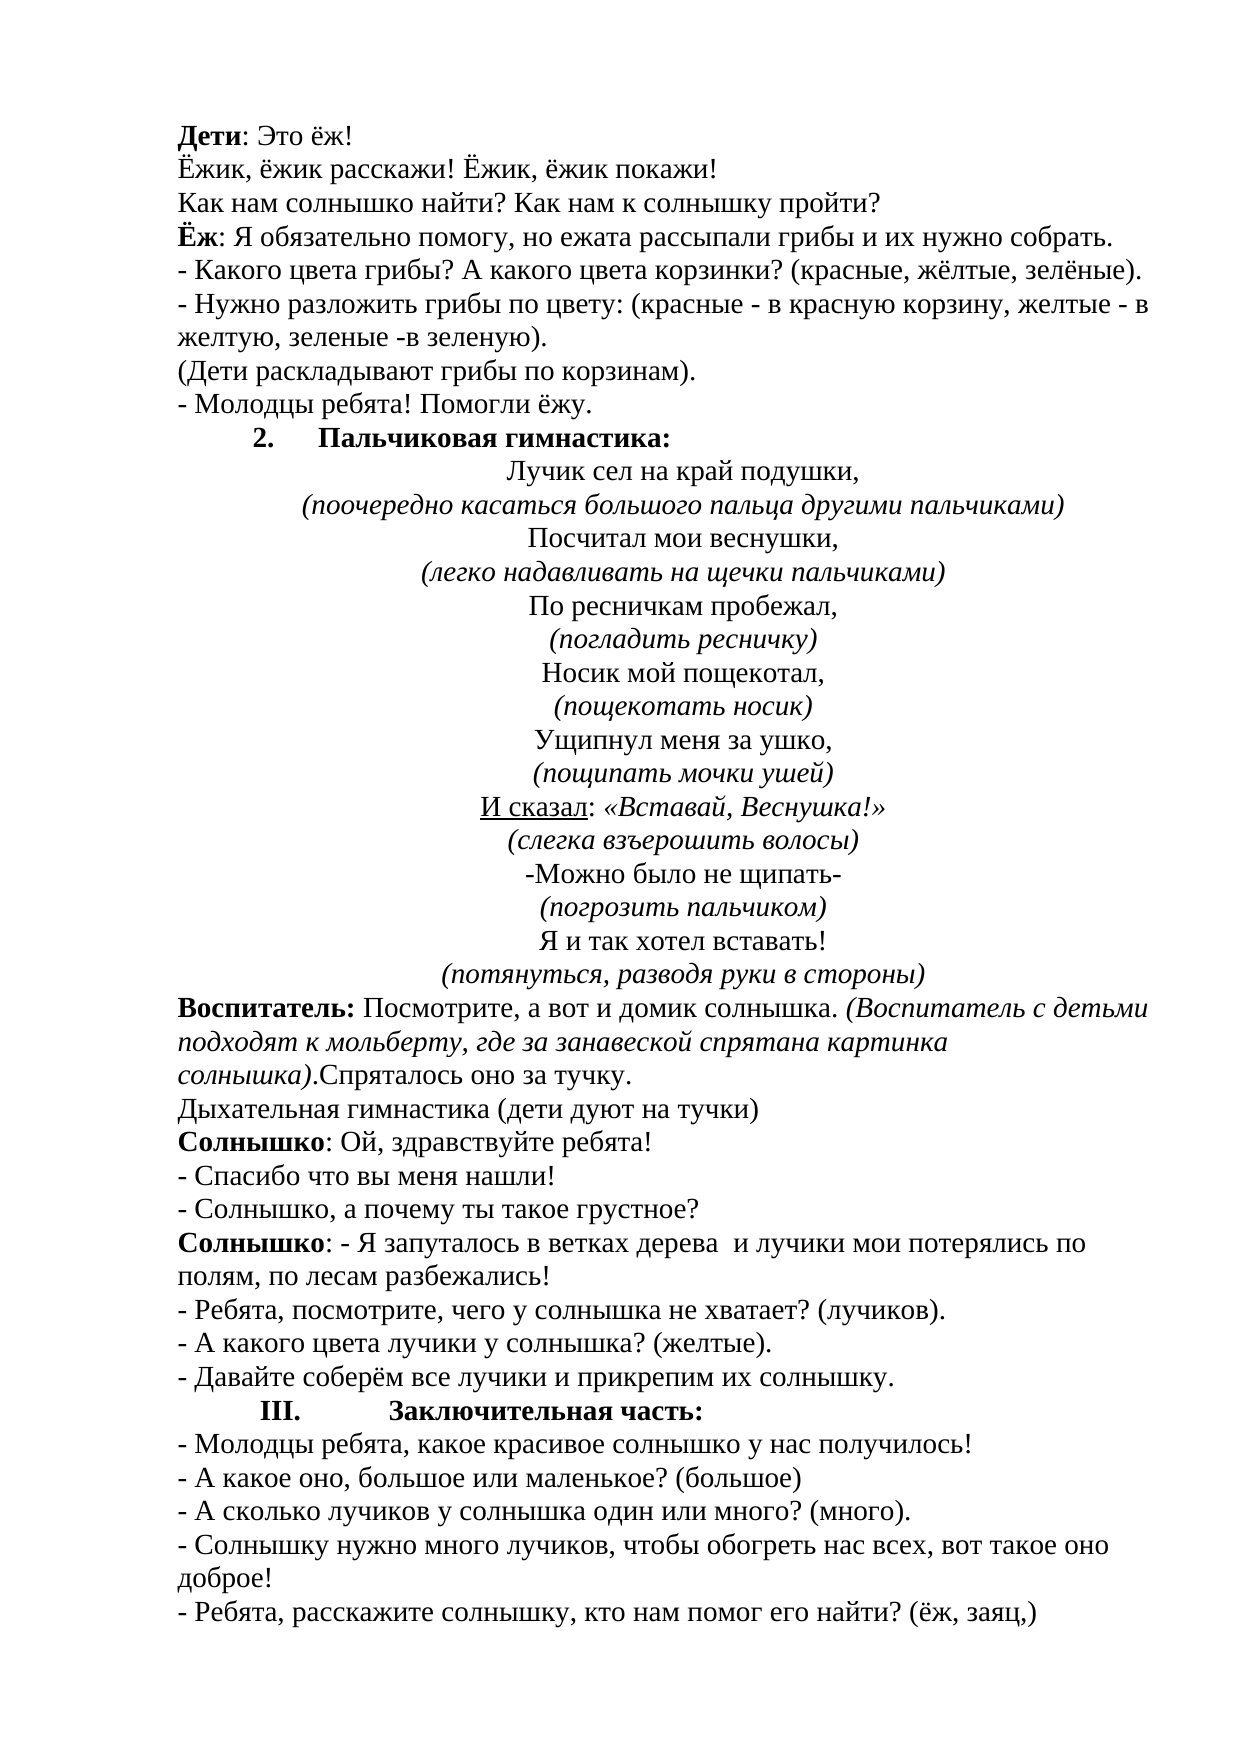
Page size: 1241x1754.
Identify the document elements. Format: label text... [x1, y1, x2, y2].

text Ущипнул меня за ушко, [215, 722, 1152, 755]
text Солнышко: - Я запуталось в ветках дерева и лучики мои потерялись по полям, по лесам разбежались! [177, 1225, 1152, 1292]
text (погрозить пальчиком) [215, 889, 1152, 923]
text - Давайте соберём все лучики и прикрепим их солнышку. [177, 1359, 1152, 1393]
text - Какого цвета грибы? А какого цвета корзинки? (красные, жёлтые, зелёные). [177, 252, 1152, 286]
text Носик мой пощекотал, [215, 655, 1152, 688]
text - Солнышку нужно много лучиков, чтобы обогреть нас всех, вот такое оно доброе! [177, 1527, 1152, 1594]
text - Ребята, посмотрите, чего у солнышка не хватает? (лучиков). [177, 1292, 1152, 1326]
text Ёж: Я обязательно помогу, но ежата рассыпали грибы и их нужно собрать. [177, 219, 1152, 252]
text - Солнышко, а почему ты такое грустное? [177, 1191, 1152, 1225]
text Я и так хотел вставать! [215, 923, 1152, 957]
text (Дети раскладывают грибы по корзинам). [177, 353, 1152, 386]
text Как нам солнышко найти? Как нам к солнышку пройти? [177, 185, 1152, 219]
text (слегка взъерошить волосы) [215, 822, 1152, 856]
text - Спасибо что вы меня нашли! [177, 1158, 1152, 1191]
text -Можно было не щипать- [215, 856, 1152, 889]
text Посчитал мои веснушки, [215, 521, 1152, 554]
text Солнышко: Ой, здравствуйте ребята! [177, 1124, 1152, 1158]
text (поочередно касаться большого пальца другими пальчиками) [215, 487, 1152, 521]
text (пощекотать носик) [215, 688, 1152, 722]
text 2. Пальчиковая гимнастика: [252, 420, 1152, 453]
text Дети: Это ёж! [177, 118, 1152, 152]
text III. Заключительная часть: [252, 1393, 1152, 1426]
text - А какое оно, большое или маленькое? (большое) [177, 1460, 1152, 1493]
text - Нужно разложить грибы по цвету: (красные - в красную корзину, желтые - в желтую, зеленые -в зеленую). [177, 286, 1152, 353]
text - А какого цвета лучики у солнышка? (желтые). [177, 1326, 1152, 1359]
text Воспитатель: Посмотрите, а вот и домик солнышка. (Воспитатель с детьми подходят к мольберту, где за занавеской спрятана картинка солнышка).Спряталось оно за тучку. [632, 990, 1152, 1091]
text (пощипать мочки ушей) [215, 755, 1152, 789]
text - А сколько лучиков у солнышка один или много? (много). [177, 1493, 1152, 1527]
text - Молодцы ребята! Помогли ёжу. [177, 386, 1152, 420]
text Дыхательная гимнастика (дети дуют на тучки) [177, 1091, 1152, 1124]
text По ресничкам пробежал, [215, 588, 1152, 621]
text (потянуться, разводя руки в стороны) [215, 957, 1152, 990]
text Лучик сел на край подушки, [215, 453, 1152, 487]
text (легко надавливать на щечки пальчиками) [215, 554, 1152, 588]
text - Молодцы ребята, какое красивое солнышко у нас получилось! [177, 1426, 1152, 1460]
text (погладить ресничку) [215, 621, 1152, 655]
text - Ребята, расскажите солнышку, кто нам помог его найти? (ёж, заяц,) [177, 1594, 1152, 1627]
text И сказал: «Вставай, Веснушка!» [215, 789, 1152, 822]
text Ёжик, ёжик расскажи! Ёжик, ёжик покажи! [177, 152, 1152, 185]
